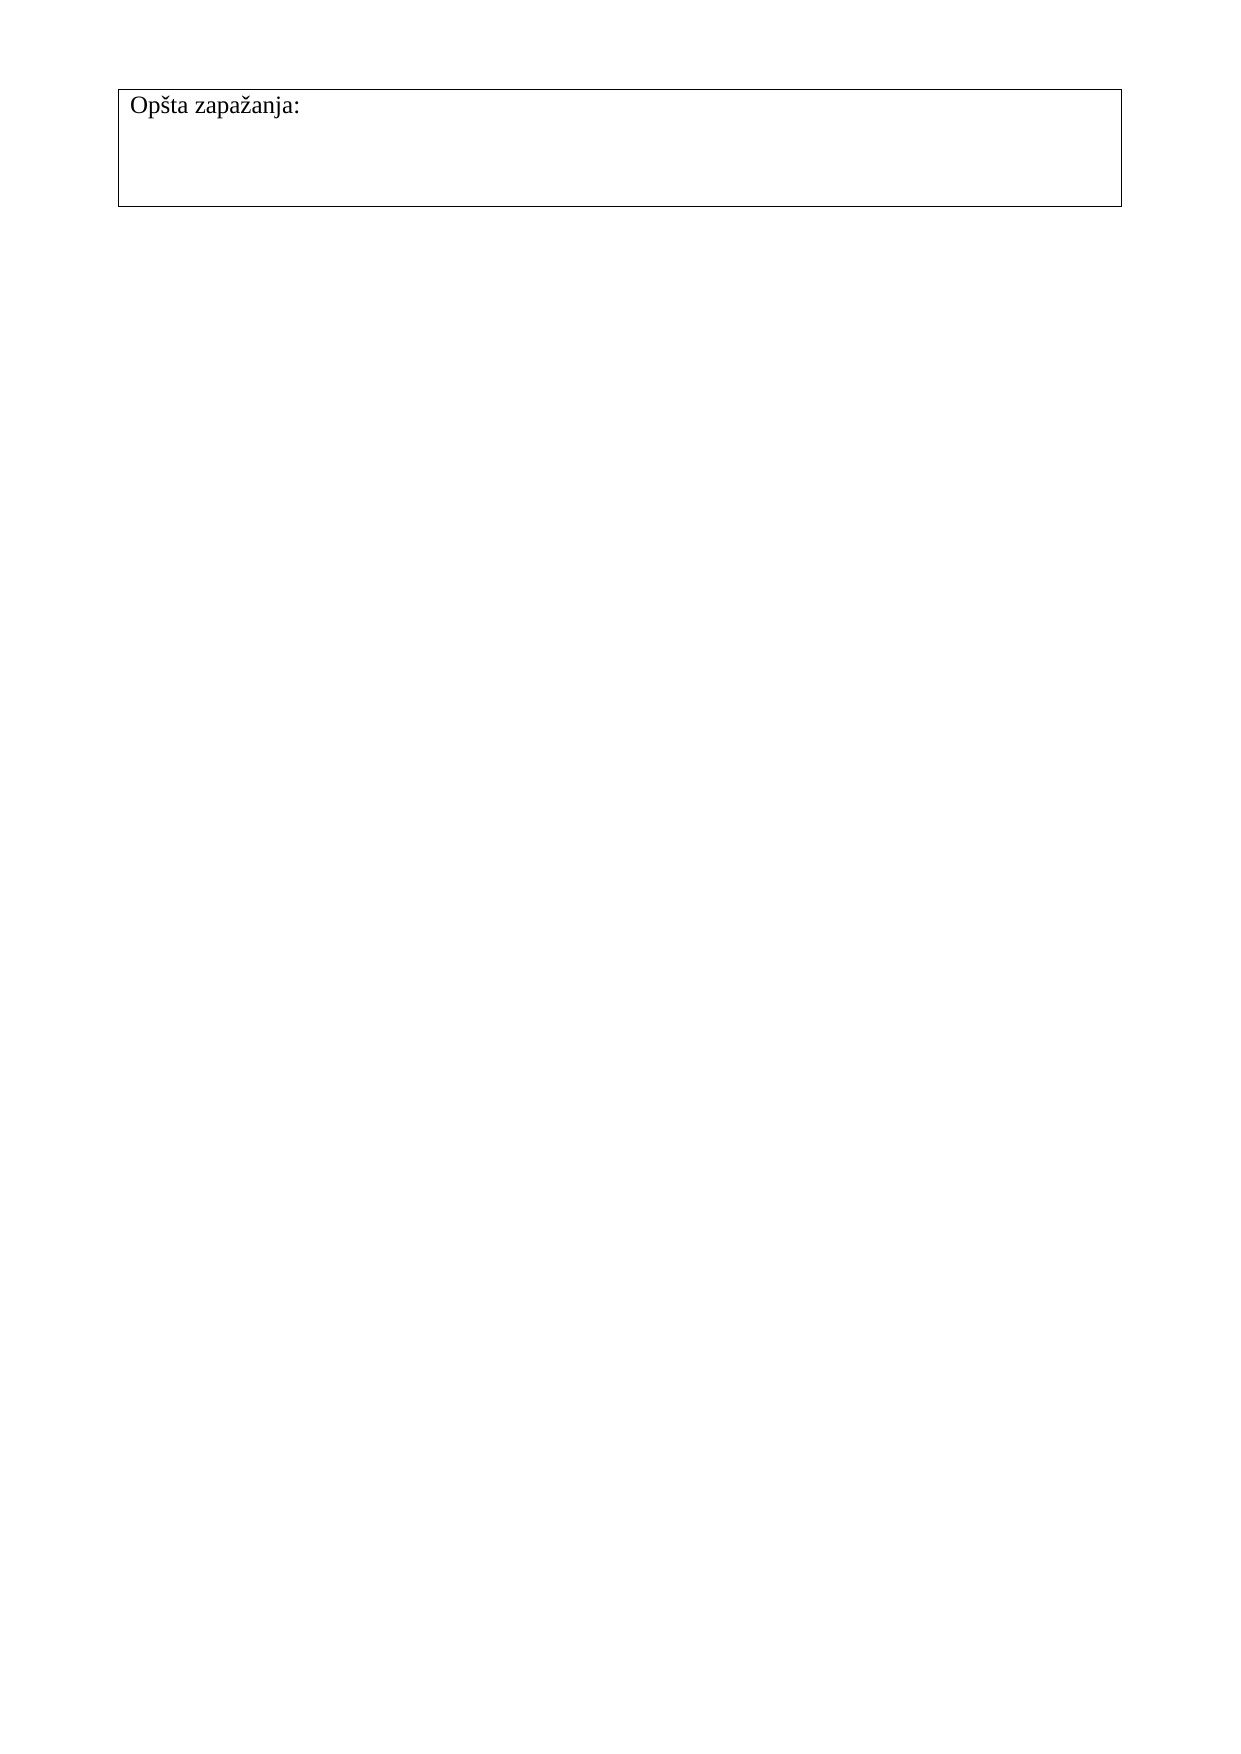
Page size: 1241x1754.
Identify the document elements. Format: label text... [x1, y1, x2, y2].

table_cell Opšta zapažanja: [119, 90, 1121, 206]
